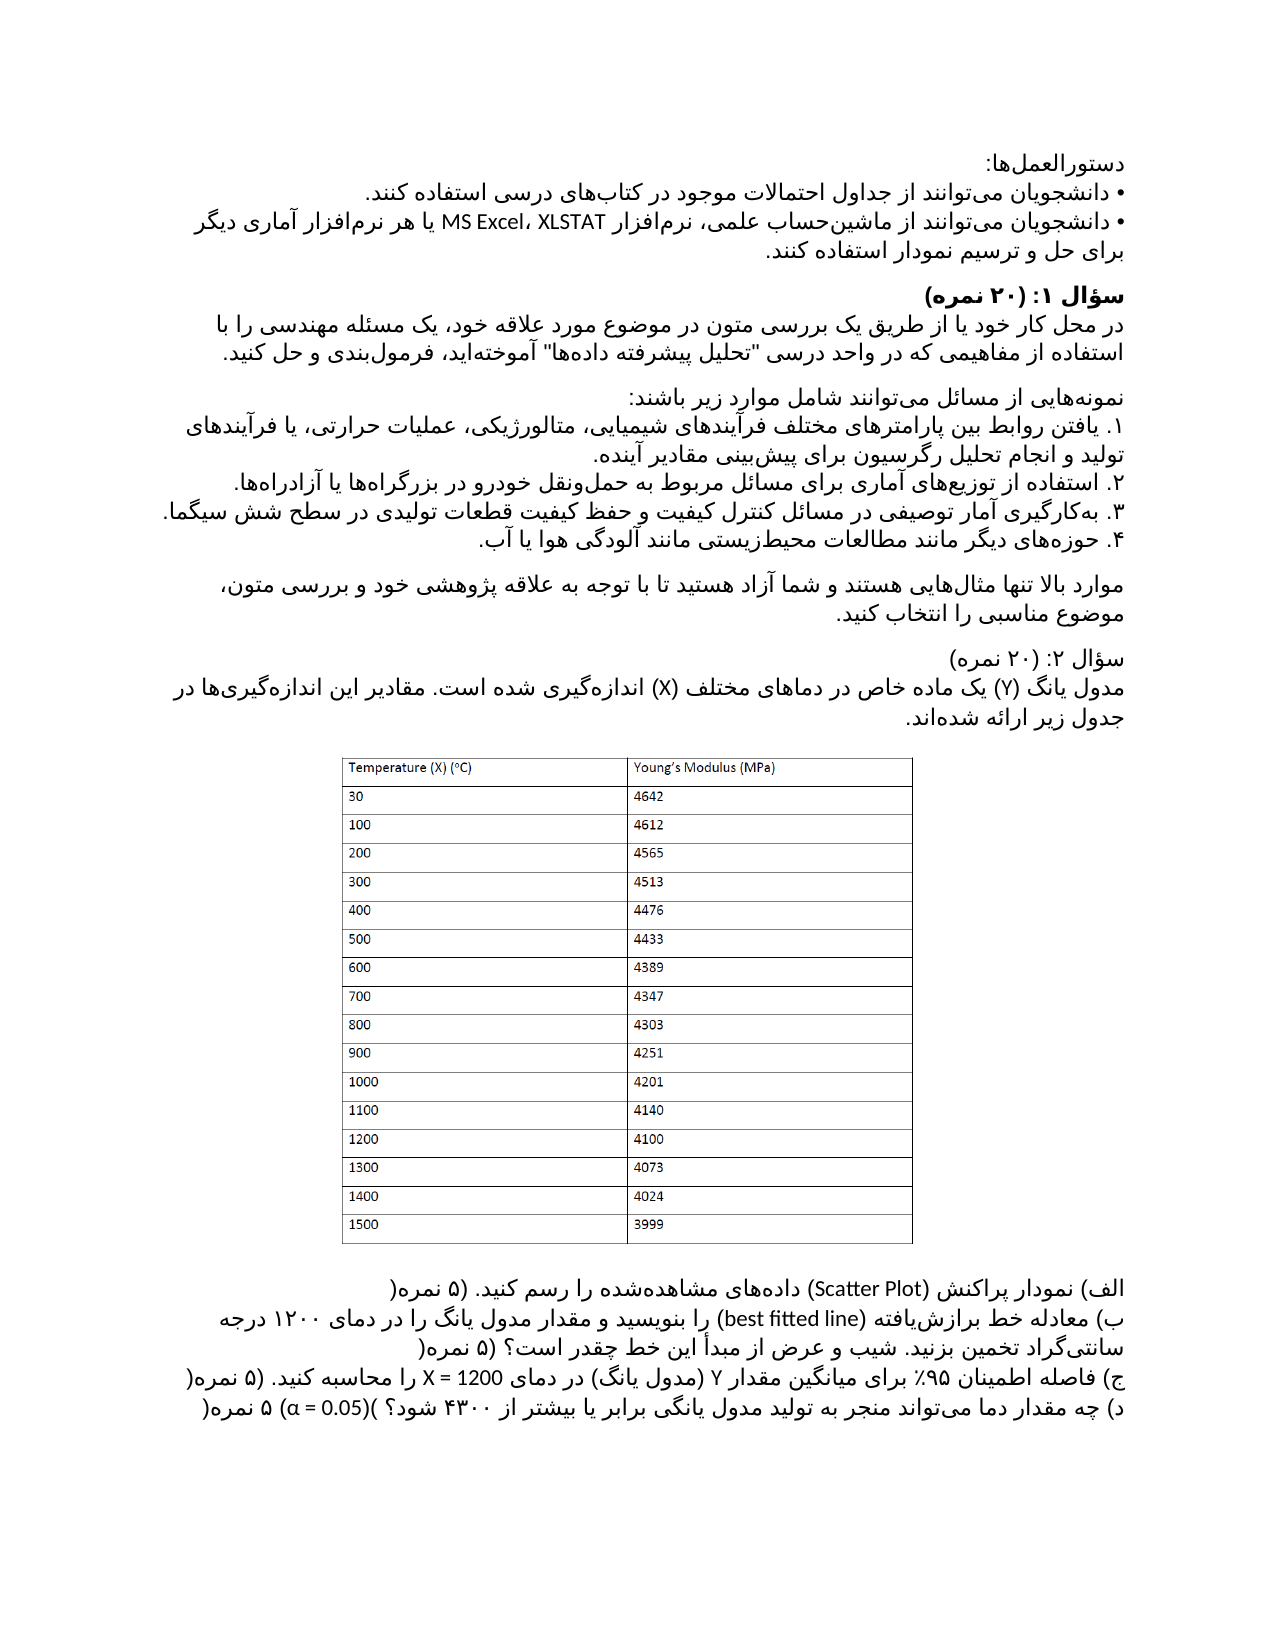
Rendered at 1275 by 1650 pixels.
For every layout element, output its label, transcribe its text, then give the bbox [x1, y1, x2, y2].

text موارد بالا تنها مثال‌هایی هستند و شما آزاد هستید تا با توجه به علاقه پژوهشی خود و بررسی متون، موضوع مناسبی را انتخاب کنید. [150, 571, 1125, 626]
text نمونه‌هایی از مسائل می‌توانند شامل موارد زیر باشند: ۱. یافتن روابط بین پارامترهای مختلف فرآیندهای شیمیایی، متالورژیکی، عملیات حرارتی، یا فرآیندهای تولید و انجام تحلیل رگرسیون برای پیش‌بینی مقادیر آینده. ۲. استفاده از توزیع‌های آماری برای مسائل مربوط به حمل‌ونقل خودرو در بزرگراه‌ها یا آزادراه‌ها. ۳. به‌کارگیری آمار توصیفی در مسائل کنترل کیفیت و حفظ کیفیت قطعات تولیدی در سطح شش سیگما. ۴. حوزه‌های دیگر مانند مطالعات محیط‌زیستی مانند آلودگی هوا یا آب. [150, 384, 1125, 553]
text الف) نمودار پراکنش (Scatter Plot) داده‌های مشاهده‌شده را رسم کنید. (۵ نمره( ب) معادله خط برازش‌یافته (best fitted line) را بنویسید و مقدار مدول یانگ را در دمای ۱۲۰۰ درجه سانتی‌گراد تخمین بزنید. شیب و عرض از مبدأ این خط چقدر است؟ (۵ نمره( ج) فاصله اطمینان ۹۵٪ برای میانگین مقدار Y (مدول یانگ) در دمای X = 1200 را محاسبه کنید. (۵ نمره( د) چه مقدار دما می‌تواند منجر به تولید مدول یانگی برابر یا بیشتر از ۴۳۰۰ شود؟ )(α = 0.05) ۵ نمره( [150, 1274, 1125, 1421]
text سؤال ۱: (۲۰ نمره) در محل کار خود یا از طریق یک بررسی متون در موضوع مورد علاقه خود، یک مسئله مهندسی را با استفاده از مفاهیمی که در واحد درسی "تحلیل پیشرفته داده‌ها" آموخته‌اید، فرمول‌بندی و حل کنید. [150, 282, 1125, 365]
text سؤال ۲: (۲۰ نمره) مدول یانگ (Y) یک ماده خاص در دماهای مختلف (X) اندازه‌گیری شده است. مقادیر این اندازه‌گیری‌ها در جدول زیر ارائه شده‌اند. [150, 645, 1125, 730]
picture [328, 748, 947, 1256]
text دستورالعمل‌ها: • دانشجویان می‌توانند از جداول احتمالات موجود در کتاب‌های درسی استفاده کنند. • دانشجویان می‌توانند از ماشین‌حساب علمی، نرم‌افزار MS Excel، XLSTAT یا هر نرم‌افزار آماری دیگر برای حل و ترسیم نمودار استفاده کنند. [150, 150, 1125, 263]
